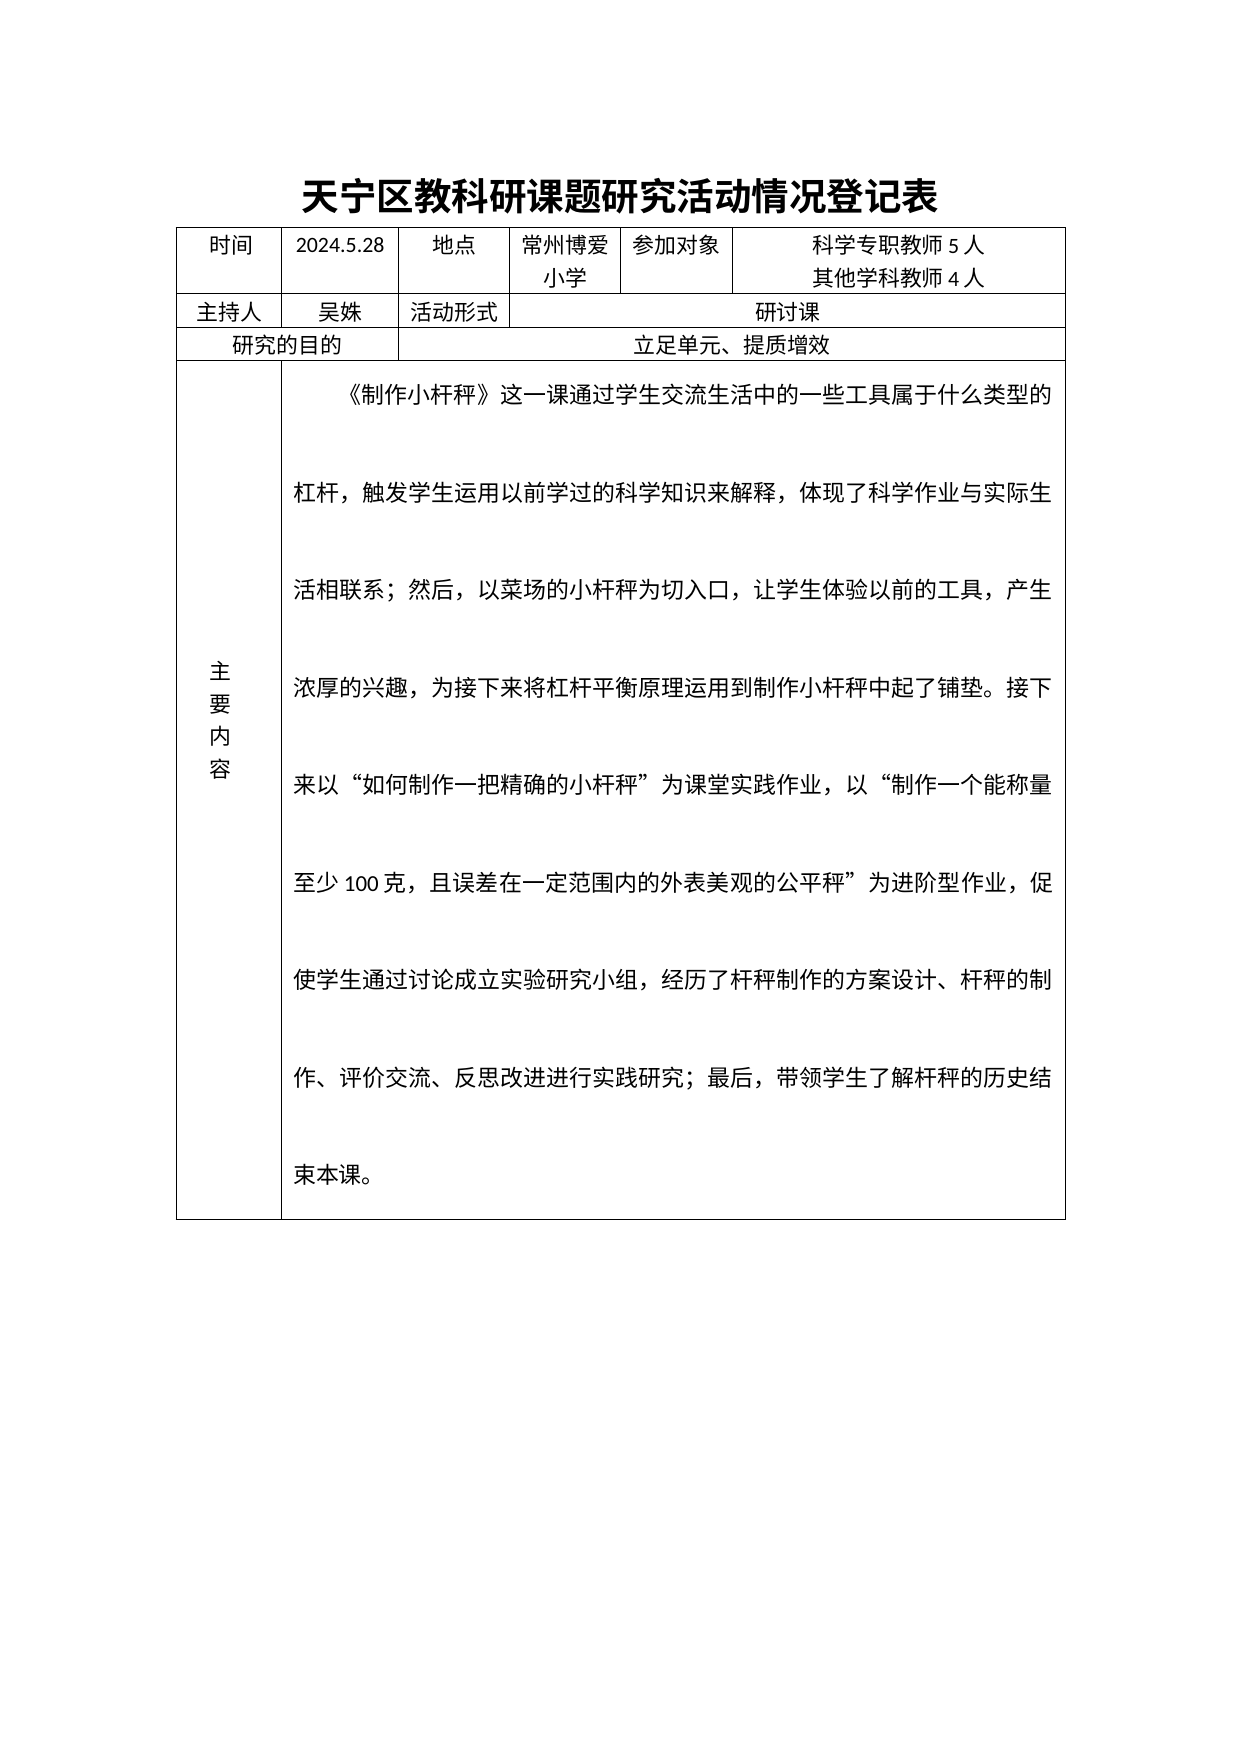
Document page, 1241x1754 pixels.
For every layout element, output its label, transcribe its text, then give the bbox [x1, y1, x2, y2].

table_cell 主持人 [177, 294, 281, 327]
table_header 常州博爱小学 [510, 228, 620, 293]
table_header 参加对象 [621, 228, 732, 293]
table_cell 立足单元、提质增效 [399, 328, 1065, 360]
text 天宁区教科研课题研究活动情况登记表 [187, 162, 1053, 227]
table_header 地点 [399, 228, 509, 293]
table_header 2024.5.28 [282, 228, 398, 293]
table_cell 研讨课 [510, 294, 1065, 327]
table_cell 研究的目的 [177, 328, 398, 360]
table_header 时间 [177, 228, 281, 293]
table_cell 吴姝 [282, 294, 398, 327]
table_cell 《制作小杆秤》这一课通过学生交流生活中的一些工具属于什么类型的杠杆，触发学生运用以前学过的科学知识来解释，体现了科学作业与实际生活相联系；然后，以菜场的小杆秤为切入口，让学生体验以前的工具，产生浓厚的兴趣，为接下来将杠杆平衡原理运用到制作小杆秤中起了铺垫。接下来以“如何制作一把精确的小杆秤”为课堂实践作业，以“制作一个能称量至少100克，且误差在一定范围内的外表美观的公平秤”为进阶型作业，促使学生通过讨论成立实验研究小组，经历了杆秤制作的方案设计、杆秤的制作、评价交流、反思改进进行实践研究；最后，带领学生了解杆秤的历史结束本课。 [282, 361, 1065, 1219]
table_cell 活动形式 [399, 294, 509, 327]
table_cell 主 要 内 容 [177, 361, 281, 1219]
table_header 科学专职教师5人 其他学科教师4人 [733, 228, 1065, 293]
